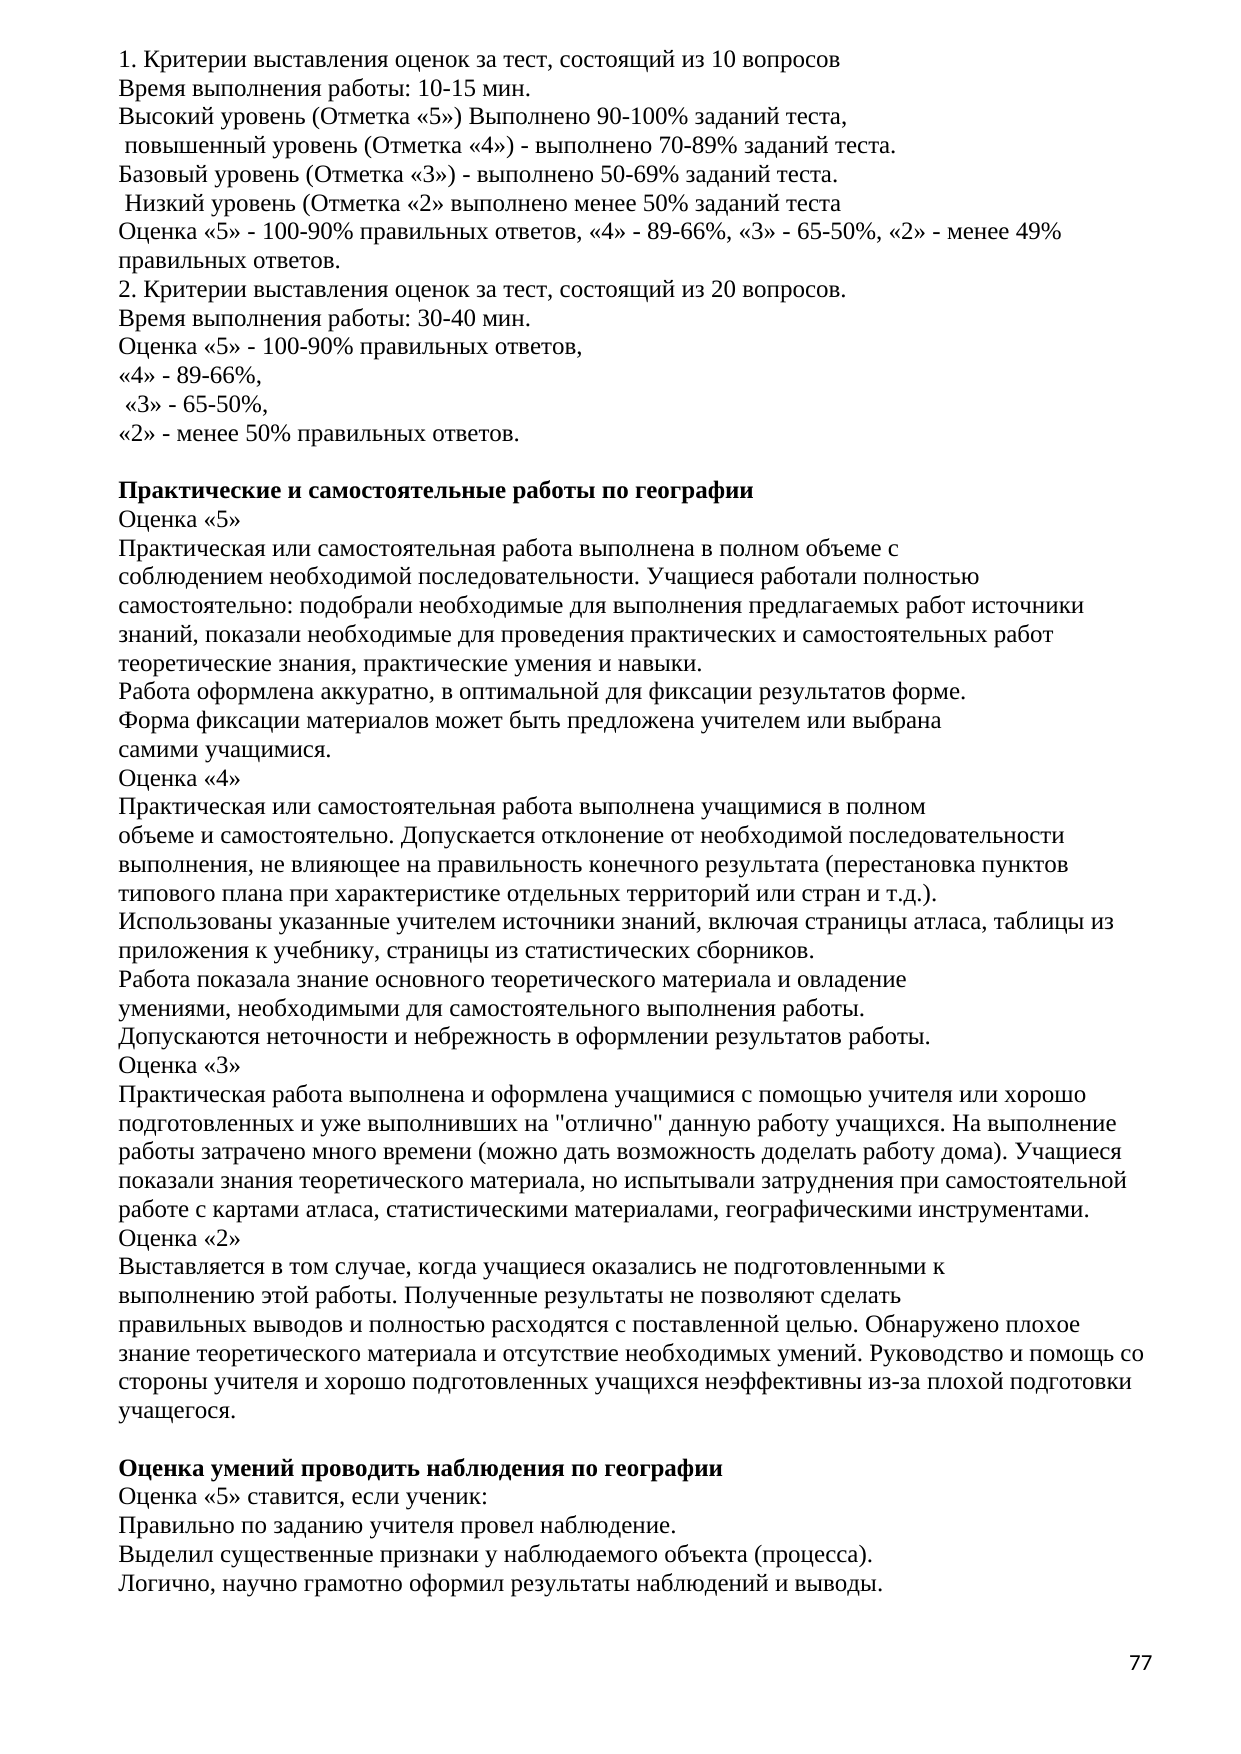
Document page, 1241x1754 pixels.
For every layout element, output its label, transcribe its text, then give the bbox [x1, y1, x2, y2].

text 2. Критерии выставления оценок за тест, состоящий из 20 вопросов. [118, 274, 1152, 303]
text Использованы указанные учителем источники знаний, включая страницы атласа, таблицы из приложения к учебнику, страницы из статистических сборников. [118, 906, 1152, 964]
text умениями, необходимыми для самостоятельного выполнения работы. [118, 993, 1152, 1021]
text Оценка «5» - 100-90% правильных ответов, [118, 331, 1152, 360]
text Оценка «3» [118, 1050, 1152, 1079]
text Оценка «4» [118, 763, 1152, 791]
text Низкий уровень (Отметка «2» выполнено менее 50% заданий теста [118, 188, 1152, 216]
text Форма фиксации материалов может быть предложена учителем или выбрана [118, 705, 1152, 734]
text Оценка «5» - 100-90% правильных ответов, «4» - 89-66%, «3» - 65-50%, «2» - менее 49% правильных ответов. [118, 216, 1152, 274]
text Работа оформлена аккуратно, в оптимальной для фиксации результатов форме. [118, 676, 1152, 705]
text 1. Критерии выставления оценок за тест, состоящий из 10 вопросов [118, 44, 1152, 73]
text Время выполнения работы: 30-40 мин. [118, 303, 1152, 331]
text выполнению этой работы. Полученные результаты не позволяют сделать [118, 1280, 1152, 1309]
text Работа показала знание основного теоретического материала и овладение [118, 964, 1152, 993]
text Высокий уровень (Отметка «5») Выполнено 90-100% заданий теста, [118, 101, 1152, 130]
text «2» - менее 50% правильных ответов. [118, 418, 1152, 446]
text «4» - 89-66%, [118, 360, 1152, 389]
text Практическая или самостоятельная работа выполнена в полном объеме с [118, 533, 1152, 561]
text Выделил существенные признаки у наблюдаемого объекта (процесса). [118, 1539, 1152, 1568]
text самими учащимися. [118, 734, 1152, 763]
text Логично, научно грамотно оформил результаты наблюдений и выводы. [118, 1568, 1152, 1596]
text Оценка «5» ставится, если ученик: [118, 1481, 1152, 1510]
text объеме и самостоятельно. Допускается отклонение от необходимой последовательности выполнения, не влияющее на правильность конечного результата (перестановка пунктов типового плана при характеристике отдельных территорий или стран и т.д.). [118, 820, 1152, 906]
text повышенный уровень (Отметка «4») - выполнено 70-89% заданий теста. [118, 130, 1152, 159]
text Практическая или самостоятельная работа выполнена учащимися в полном [118, 791, 1152, 820]
text Выставляется в том случае, когда учащиеся оказались не подготовленными к [118, 1251, 1152, 1280]
text правильных выводов и полностью расходятся с поставленной целью. Обнаружено плохое знание теоретического материала и отсутствие необходимых умений. Руководство и помощь со стороны учителя и хорошо подготовленных учащихся неэффективны из-за плохой подготовки учащегося. [118, 1309, 1152, 1424]
text Практическая работа выполнена и оформлена учащимися с помощью учителя или хорошо подготовленных и уже выполнивших на "отлично" данную работу учащихся. На выполнение работы затрачено много времени (можно дать возможность доделать работу дома). Учащиеся показали знания теоретического материала, но испытывали затруднения при самостоятельной работе с картами атласа, статистическими материалами, географическими инструментами. [118, 1079, 1152, 1223]
text Оценка умений проводить наблюдения по географии [118, 1453, 1152, 1481]
text соблюдением необходимой последовательности. Учащиеся работали полностью самостоятельно: подобрали необходимые для выполнения предлагаемых работ источники знаний, показали необходимые для проведения практических и самостоятельных работ теоретические знания, практические умения и навыки. [118, 561, 1152, 676]
text Практические и самостоятельные работы по географии [118, 475, 1152, 504]
text Время выполнения работы: 10-15 мин. [118, 73, 1152, 101]
text Допускаются неточности и небрежность в оформлении результатов работы. [118, 1021, 1152, 1050]
text Базовый уровень (Отметка «3») - выполнено 50-69% заданий теста. [118, 159, 1152, 188]
text «3» - 65-50%, [118, 389, 1152, 418]
text Оценка «2» [118, 1223, 1152, 1251]
text Оценка «5» [118, 504, 1152, 533]
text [118, 1510, 1152, 1539]
